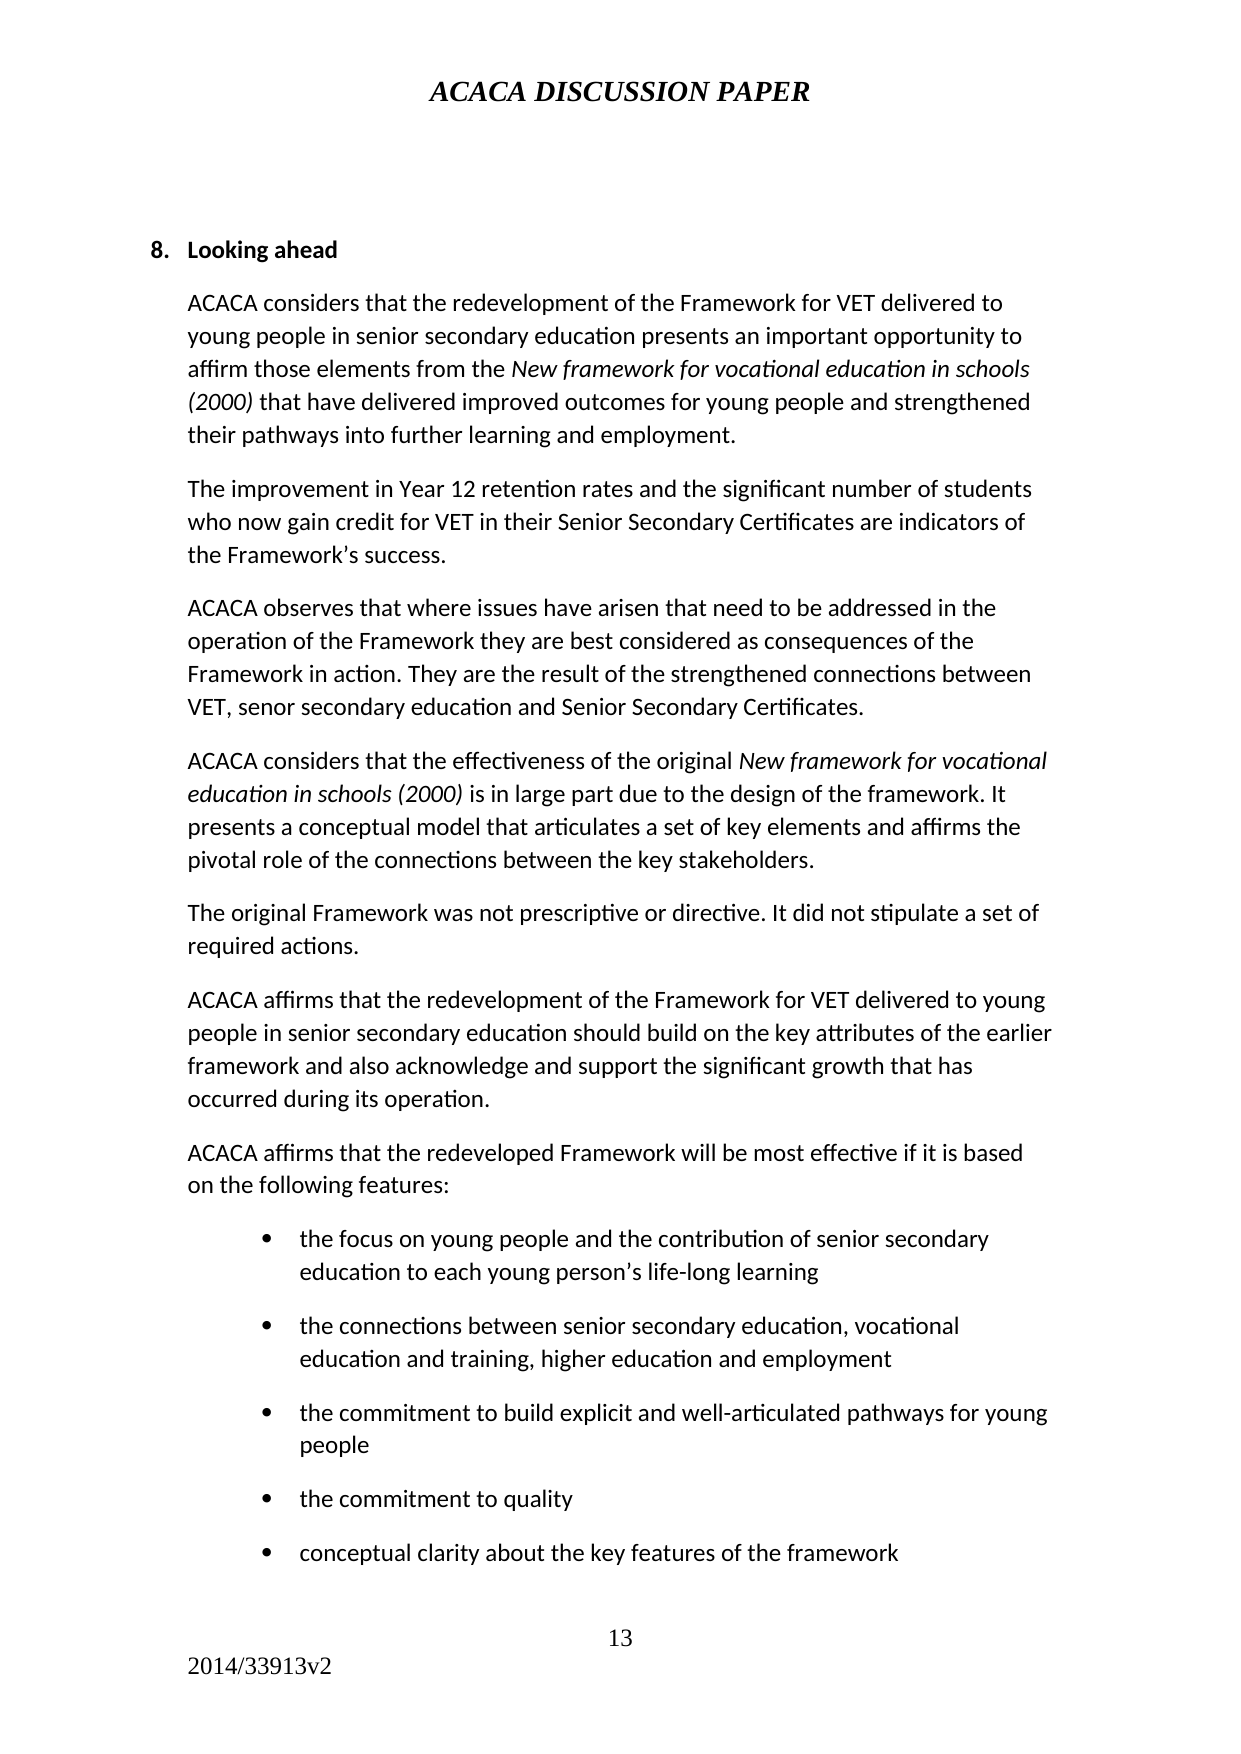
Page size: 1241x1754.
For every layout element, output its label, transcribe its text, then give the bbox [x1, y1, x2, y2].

list the focus on young people and the contribution of senior secondary education to each young person’s life-long learning [262, 1223, 1053, 1287]
list ACACA considers that the effectiveness of the original New framework for vocational education in schools (2000) is in large part due to the design of the framework. It presents a conceptual model that articulates a set of key elements and affirms the pivotal role of the connections between the key stakeholders. [187, 745, 1053, 874]
list ACACA affirms that the redevelopment of the Framework for VET delivered to young people in senior secondary education should build on the key attributes of the earlier framework and also acknowledge and support the significant growth that has occurred during its operation. [187, 984, 1053, 1113]
list the commitment to quality [262, 1483, 1053, 1514]
list the connections between senior secondary education, vocational education and training, higher education and employment [262, 1310, 1053, 1373]
list ACACA observes that where issues have arisen that need to be addressed in the operation of the Framework they are best considered as consequences of the Framework in action. They are the result of the strengthened connections between VET, senor secondary education and Senior Secondary Certificates. [187, 593, 1053, 722]
list the commitment to build explicit and well-articulated pathways for young people [262, 1397, 1053, 1460]
list ACACA considers that the redevelopment of the Framework for VET delivered to young people in senior secondary education presents an important opportunity to affirm those elements from the New framework for vocational education in schools (2000) that have delivered improved outcomes for young people and strengthened their pathways into further learning and employment. [187, 288, 1053, 450]
list Looking ahead [150, 234, 1053, 264]
list ACACA affirms that the redeveloped Framework will be most effective if it is based on the following features: [187, 1137, 1053, 1200]
list The original Framework was not prescriptive or directive. It did not stipulate a set of required actions. [187, 898, 1053, 961]
list conceptual clarity about the key features of the framework [262, 1537, 1053, 1568]
list The improvement in Year 12 retention rates and the significant number of students who now gain credit for VET in their Senior Secondary Certificates are indicators of the Framework’s success. [187, 473, 1053, 569]
